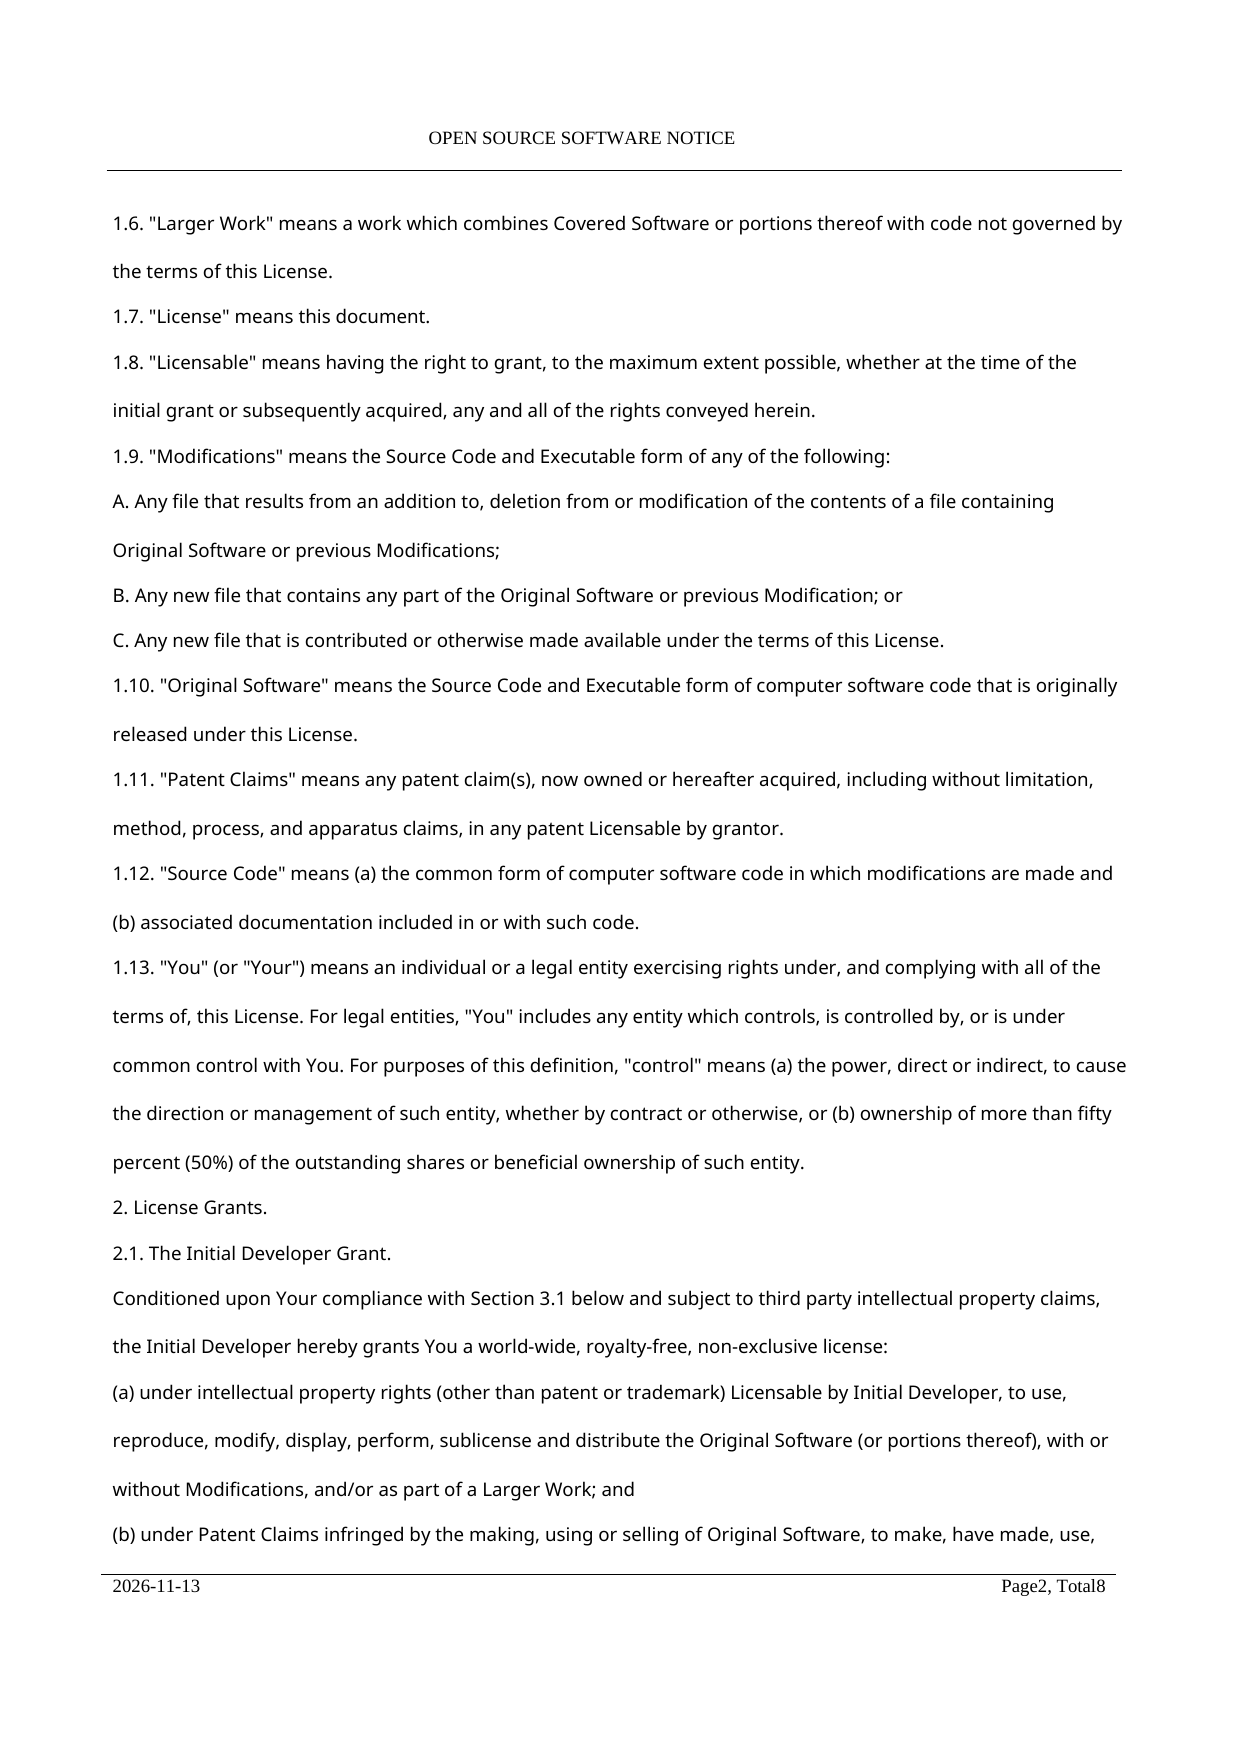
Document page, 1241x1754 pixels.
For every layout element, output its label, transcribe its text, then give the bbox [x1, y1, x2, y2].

text (a) under intellectual property rights (other than patent or trademark) Licensable by Initial Developer, to use, reproduce, modify, display, perform, sublicense and distribute the Original Software (or portions thereof), with or without Modifications, and/or as part of a Larger Work; and [112, 1376, 1128, 1506]
text 1.7. "License" means this document. [112, 300, 1128, 333]
text B. Any new file that contains any part of the Original Software or previous Modification; or [112, 579, 1128, 611]
text 1.9. "Modifications" means the Source Code and Executable form of any of the following: [112, 439, 1128, 472]
text 1.12. "Source Code" means (a) the common form of computer software code in which modifications are made and (b) associated documentation included in or with such code. [112, 857, 1128, 938]
text 1.6. "Larger Work" means a work which combines Covered Software or portions thereof with code not governed by the terms of this License. [112, 206, 1128, 288]
text 1.13. "You" (or "Your") means an individual or a legal entity exercising rights under, and complying with all of the terms of, this License. For legal entities, "You" includes any entity which controls, is controlled by, or is under common control with You. For purposes of this definition, "control" means (a) the power, direct or indirect, to cause the direction or management of such entity, whether by contract or otherwise, or (b) ownership of more than fifty percent (50%) of the outstanding shares or beneficial ownership of such entity. [112, 951, 1128, 1178]
text 2. License Grants. [112, 1191, 1128, 1224]
text 2.1. The Initial Developer Grant. [112, 1236, 1128, 1269]
text 1.11. "Patent Claims" means any patent claim(s), now owned or hereafter acquired, including without limitation, method, process, and apparatus claims, in any patent Licensable by grantor. [112, 763, 1128, 844]
text Conditioned upon Your compliance with Section 3.1 below and subject to third party intellectual property claims, the Initial Developer hereby grants You a world-wide, royalty-free, non-exclusive license: [112, 1282, 1128, 1363]
text 1.10. "Original Software" means the Source Code and Executable form of computer software code that is originally released under this License. [112, 669, 1128, 750]
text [112, 1518, 1128, 1551]
text 1.8. "Licensable" means having the right to grant, to the maximum extent possible, whether at the time of the initial grant or subsequently acquired, any and all of the rights conveyed herein. [112, 346, 1128, 427]
text C. Any new file that is contributed or otherwise made available under the terms of this License. [112, 624, 1128, 656]
text A. Any file that results from an addition to, deletion from or modification of the contents of a file containing Original Software or previous Modifications; [112, 485, 1128, 566]
